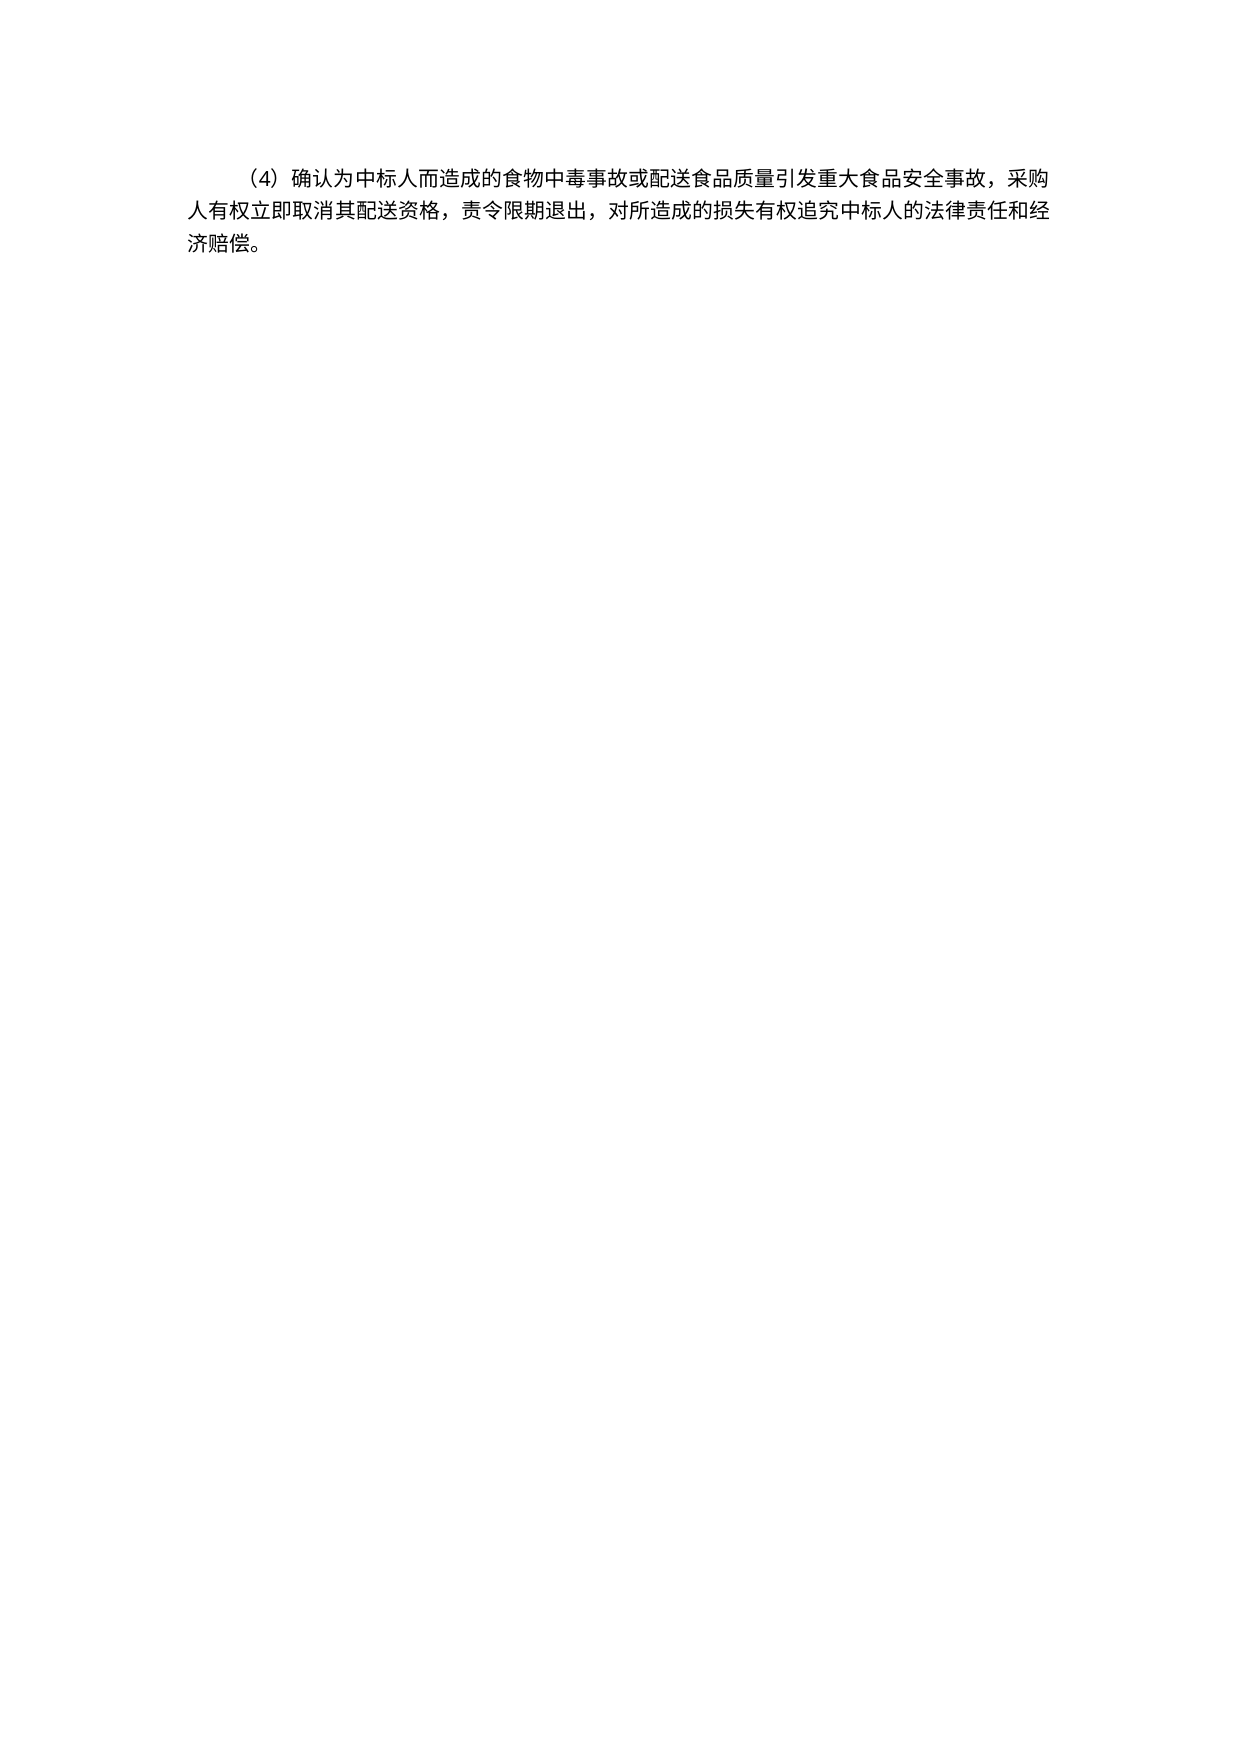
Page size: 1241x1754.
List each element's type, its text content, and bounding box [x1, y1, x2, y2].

text （4）确认为中标人而造成的食物中毒事故或配送食品质量引发重大食品安全事故，采购人有权立即取消其配送资格，责令限期退出，对所造成的损失有权追究中标人的法律责任和经济赔偿。 [187, 162, 1053, 259]
